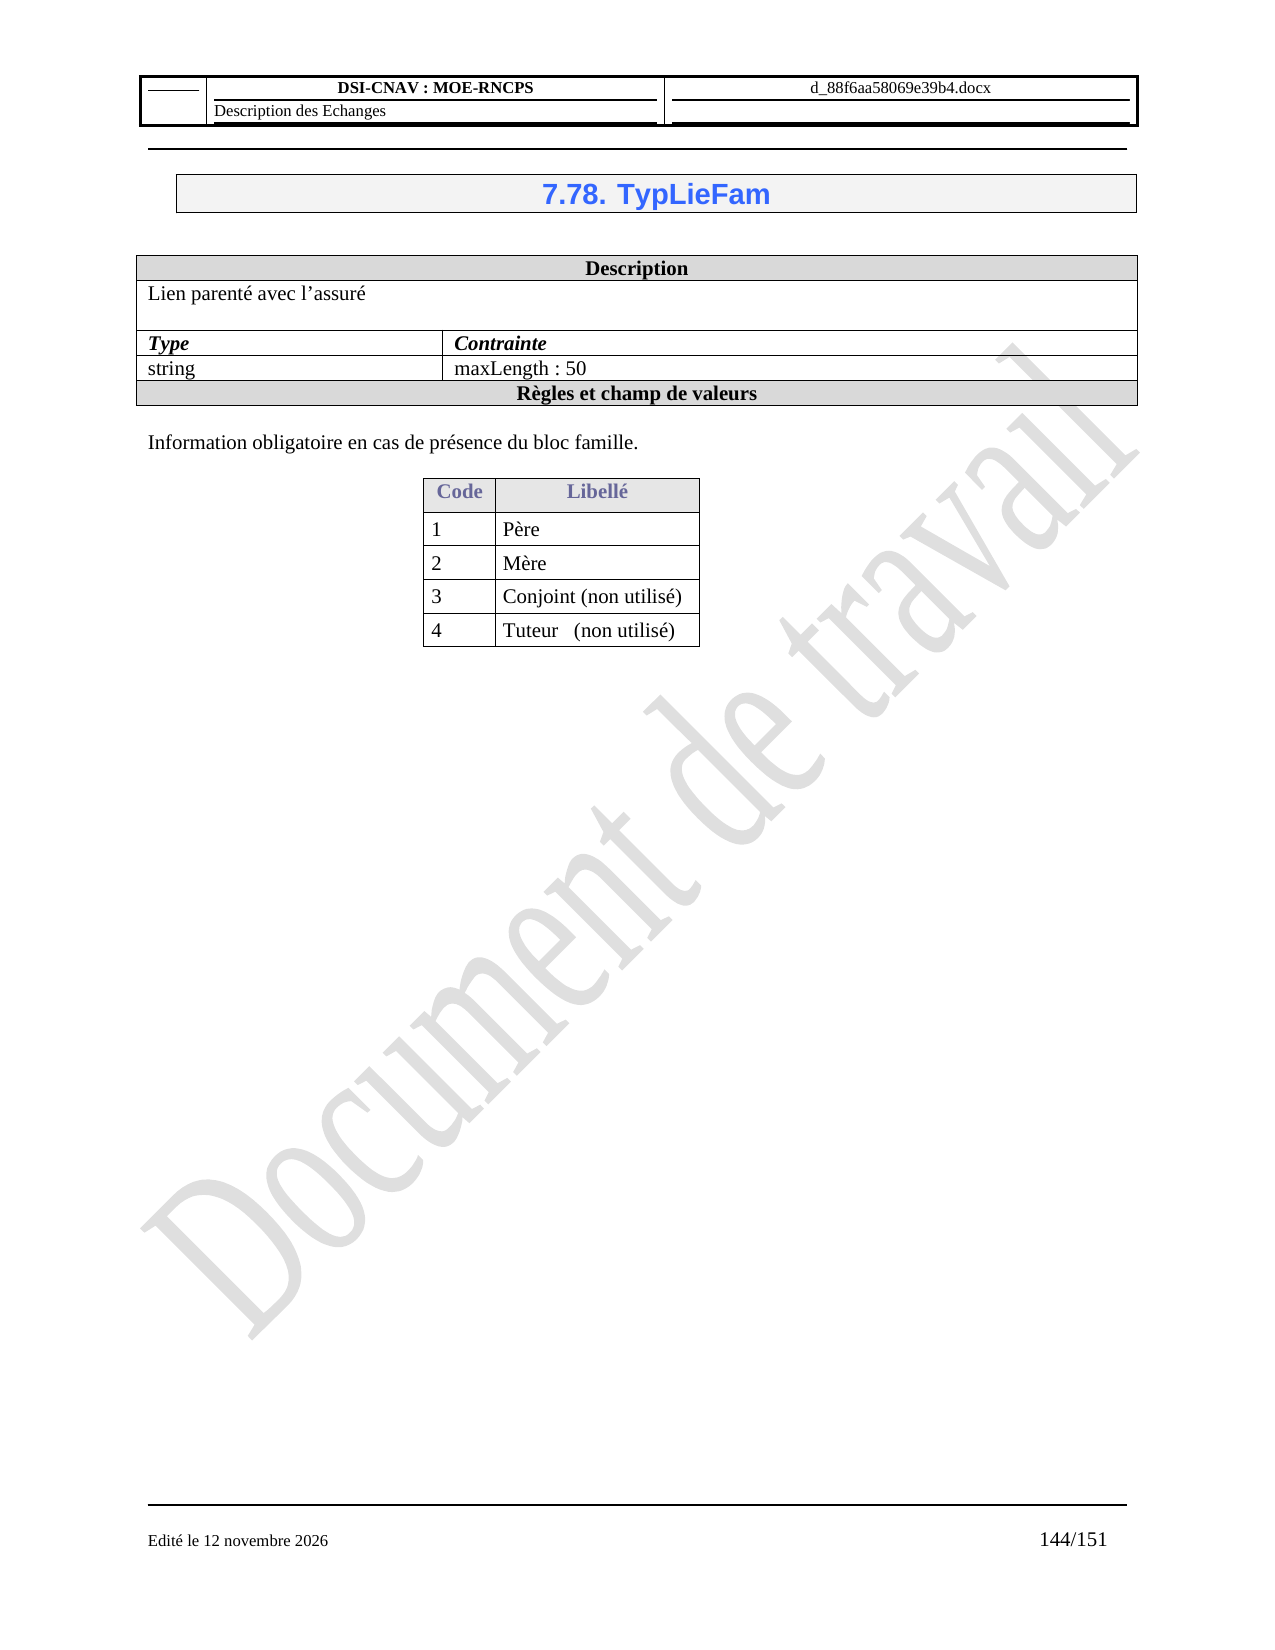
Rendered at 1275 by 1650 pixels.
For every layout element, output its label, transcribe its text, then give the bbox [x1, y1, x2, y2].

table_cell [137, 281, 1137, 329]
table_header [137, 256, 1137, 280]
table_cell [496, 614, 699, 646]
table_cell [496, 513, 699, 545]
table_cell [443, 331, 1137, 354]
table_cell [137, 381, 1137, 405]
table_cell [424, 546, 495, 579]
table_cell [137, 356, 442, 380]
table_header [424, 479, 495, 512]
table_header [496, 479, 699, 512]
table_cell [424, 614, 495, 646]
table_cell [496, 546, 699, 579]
text Information obligatoire en cas de présence du bloc famille. [148, 430, 1127, 454]
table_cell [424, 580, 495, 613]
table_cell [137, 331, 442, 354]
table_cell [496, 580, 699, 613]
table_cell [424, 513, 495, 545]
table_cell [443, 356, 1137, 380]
subtitle TypLieFam [177, 175, 1136, 212]
